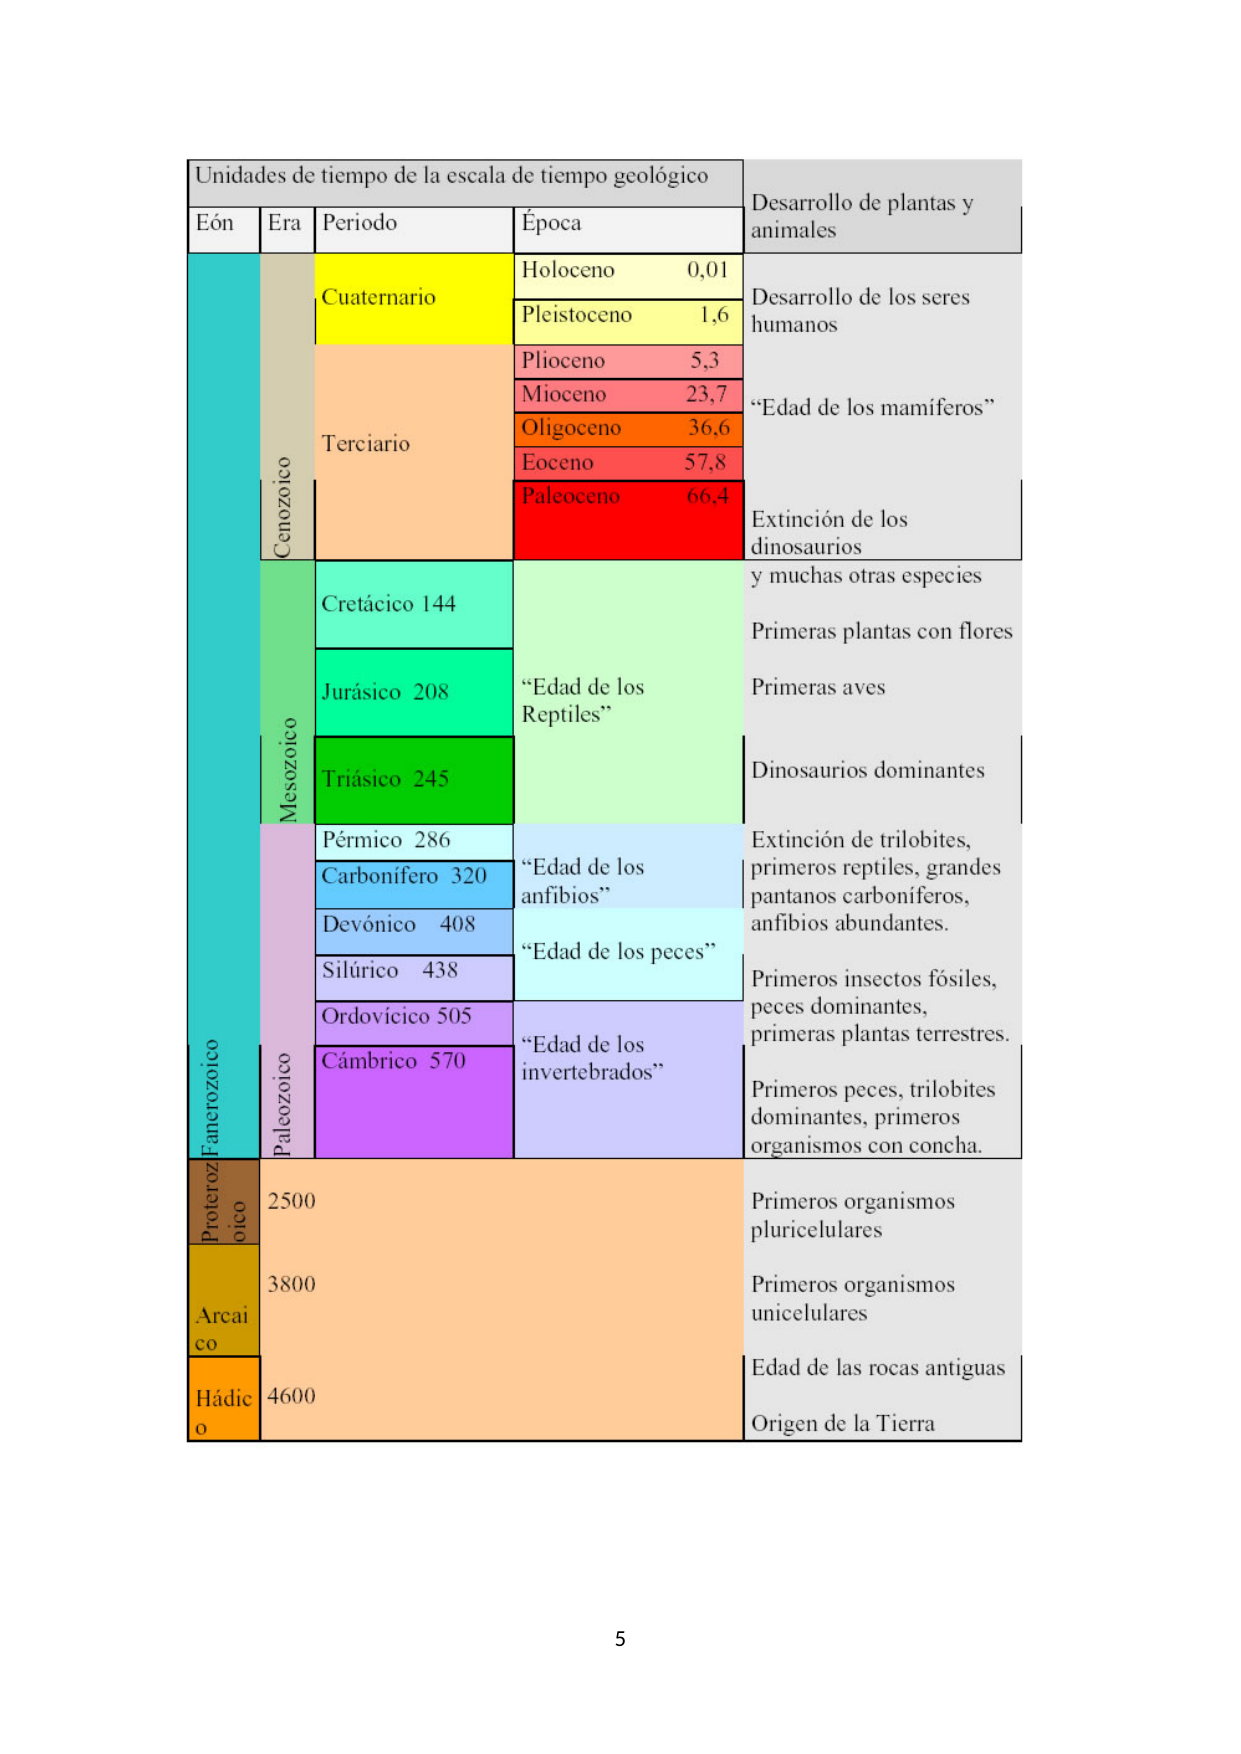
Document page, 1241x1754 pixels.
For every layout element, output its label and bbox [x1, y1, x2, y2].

picture [177, 147, 1035, 1456]
